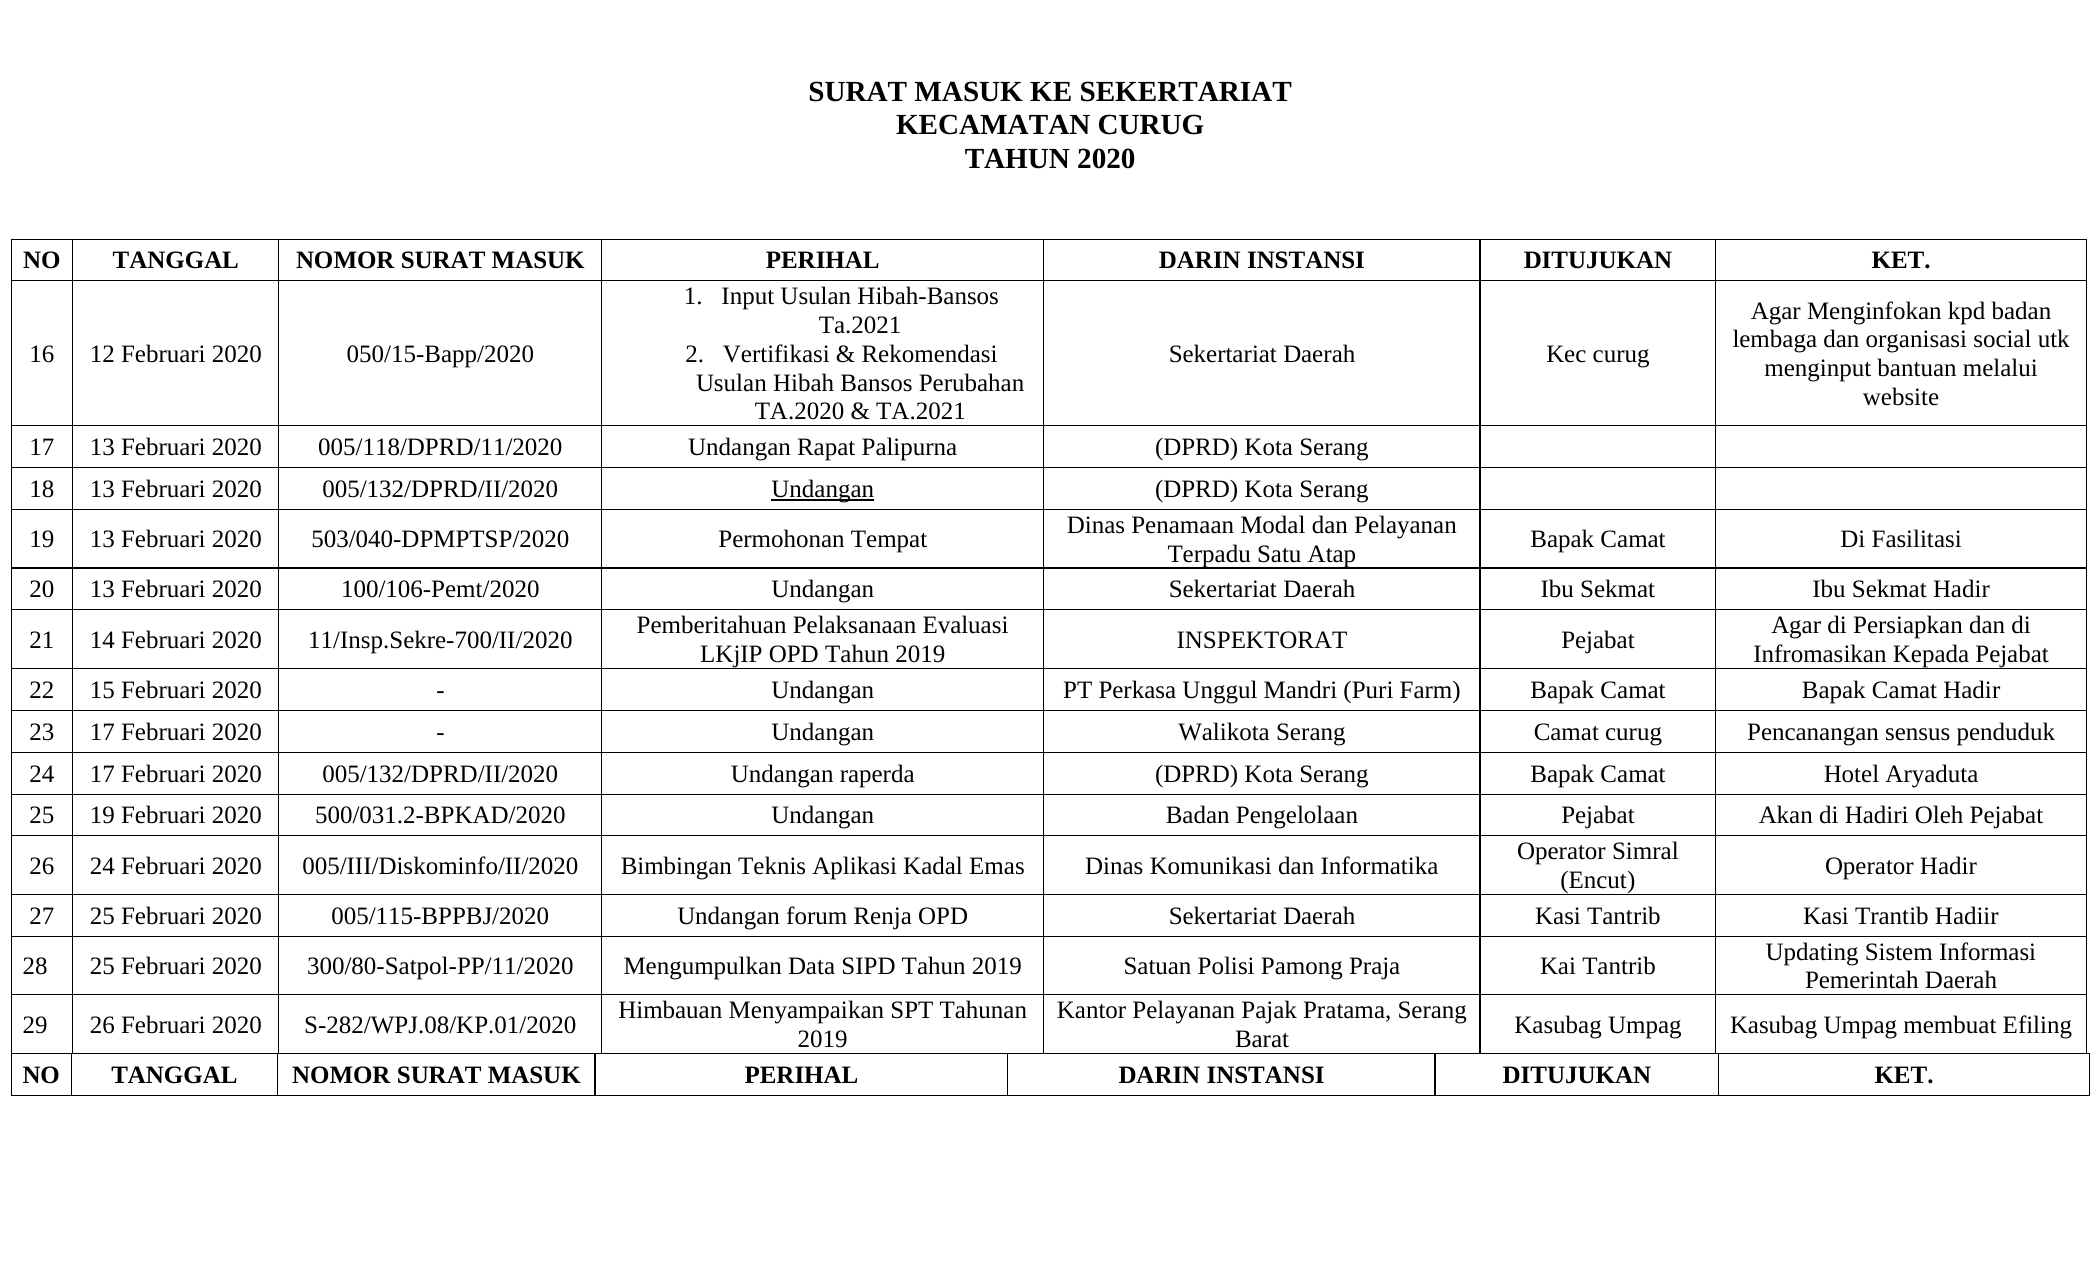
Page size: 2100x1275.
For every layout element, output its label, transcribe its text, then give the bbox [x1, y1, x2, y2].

table_cell Operator Hadir [1716, 836, 2086, 894]
table_cell Hotel Aryaduta [1716, 753, 2086, 793]
table_cell 17 [12, 426, 72, 467]
table_cell Ibu Sekmat Hadir [1716, 569, 2086, 609]
table_cell KET. [1719, 1054, 2089, 1095]
table_cell 22 [12, 669, 72, 710]
table_cell Pencanangan sensus penduduk [1716, 711, 2086, 752]
table_cell 27 [12, 895, 72, 936]
table_cell 13 Februari 2020 [73, 510, 278, 567]
table_cell Dinas Penamaan Modal dan Pelayanan Terpadu Satu Atap [1044, 510, 1479, 567]
table_cell 500/031.2-BPKAD/2020 [279, 795, 601, 835]
table_cell 29 [12, 995, 72, 1053]
table_cell [1481, 426, 1715, 467]
table_cell 28 [12, 937, 72, 994]
table_header NOMOR SURAT MASUK [279, 240, 601, 280]
table_cell 005/132/DPRD/II/2020 [279, 753, 601, 793]
table_cell 005/118/DPRD/11/2020 [279, 426, 601, 467]
table_cell 21 [12, 610, 72, 668]
table_cell 16 [12, 281, 72, 425]
table_cell 19 Februari 2020 [73, 795, 278, 835]
table_cell Dinas Komunikasi dan Informatika [1044, 836, 1479, 894]
table_cell NOMOR SURAT MASUK [278, 1054, 594, 1095]
table_cell [1716, 468, 2086, 509]
table_cell Undangan [602, 669, 1043, 710]
table_cell Agar Menginfokan kpd badan lembaga dan organisasi social utk menginput bantuan melalui website [1716, 281, 2086, 425]
table_cell Kasubag Umpag [1481, 995, 1715, 1053]
table_cell Undangan [602, 795, 1043, 835]
table_cell 19 [12, 510, 72, 567]
table_cell 25 Februari 2020 [73, 895, 278, 936]
table_cell Pemberitahuan Pelaksanaan Evaluasi LKjIP OPD Tahun 2019 [602, 610, 1043, 668]
table_cell 12 Februari 2020 [73, 281, 278, 425]
table_cell Sekertariat Daerah [1044, 569, 1479, 609]
table_cell Undangan [602, 711, 1043, 752]
table_cell Himbauan Menyampaikan SPT Tahunan 2019 [602, 995, 1043, 1053]
table_header NO [12, 240, 72, 280]
table_cell 11/Insp.Sekre-700/II/2020 [279, 610, 601, 668]
table_cell 005/132/DPRD/II/2020 [279, 468, 601, 509]
table_cell 26 Februari 2020 [73, 995, 278, 1053]
table_cell INSPEKTORAT [1044, 610, 1479, 668]
table_cell Undangan Rapat Palipurna [602, 426, 1043, 467]
table_cell Bapak Camat [1481, 510, 1715, 567]
table_cell Undangan [602, 468, 1043, 509]
table_cell Walikota Serang [1044, 711, 1479, 752]
table_cell 17 Februari 2020 [73, 753, 278, 793]
table_cell 15 Februari 2020 [73, 669, 278, 710]
table_cell 050/15-Bapp/2020 [279, 281, 601, 425]
table_cell S-282/WPJ.08/KP.01/2020 [279, 995, 601, 1053]
table_cell 13 Februari 2020 [73, 426, 278, 467]
table_cell DITUJUKAN [1436, 1054, 1718, 1095]
table_cell Kasubag Umpag membuat Efiling [1716, 995, 2086, 1053]
table_cell (DPRD) Kota Serang [1044, 468, 1479, 509]
table_cell Operator Simral (Encut) [1481, 836, 1715, 894]
table_cell - [279, 669, 601, 710]
table_header DITUJUKAN [1481, 240, 1715, 280]
table_cell 503/040-DPMPTSP/2020 [279, 510, 601, 567]
table_cell Camat curug [1481, 711, 1715, 752]
table_cell Bapak Camat Hadir [1716, 669, 2086, 710]
table_cell Kec curug [1481, 281, 1715, 425]
table_cell 18 [12, 468, 72, 509]
table_cell Ibu Sekmat [1481, 569, 1715, 609]
table_cell Pejabat [1481, 795, 1715, 835]
table_cell 24 [12, 753, 72, 793]
table_cell Akan di Hadiri Oleh Pejabat [1716, 795, 2086, 835]
table_cell Permohonan Tempat [602, 510, 1043, 567]
table_cell PERIHAL [596, 1054, 1007, 1095]
table_cell Undangan forum Renja OPD [602, 895, 1043, 936]
table_cell 005/115-BPPBJ/2020 [279, 895, 601, 936]
table_cell PT Perkasa Unggul Mandri (Puri Farm) [1044, 669, 1479, 710]
table_header TANGGAL [73, 240, 278, 280]
table_header KET. [1716, 240, 2086, 280]
table_cell 24 Februari 2020 [73, 836, 278, 894]
table_header PERIHAL [602, 240, 1043, 280]
table_cell Kasi Trantib Hadiir [1716, 895, 2086, 936]
table_cell [1481, 468, 1715, 509]
table_cell 17 Februari 2020 [73, 711, 278, 752]
table_cell Undangan raperda [602, 753, 1043, 793]
table_cell 300/80-Satpol-PP/11/2020 [279, 937, 601, 994]
table_cell Sekertariat Daerah [1044, 281, 1479, 425]
table_cell Input Usulan Hibah-Bansos Ta.2021 Vertifikasi & Rekomendasi Usulan Hibah Bansos Perubahan TA.2020 & TA.2021 [602, 281, 1043, 425]
table_cell TANGGAL [72, 1054, 277, 1095]
table_cell Pejabat [1481, 610, 1715, 668]
table_cell Badan Pengelolaan [1044, 795, 1479, 835]
table_cell Agar di Persiapkan dan di Infromasikan Kepada Pejabat [1716, 610, 2086, 668]
table_cell Sekertariat Daerah [1044, 895, 1479, 936]
table_cell 005/III/Diskominfo/II/2020 [279, 836, 601, 894]
table_cell Updating Sistem Informasi Pemerintah Daerah [1716, 937, 2086, 994]
table_cell 13 Februari 2020 [73, 569, 278, 609]
table_cell Di Fasilitasi [1716, 510, 2086, 567]
table_cell 14 Februari 2020 [73, 610, 278, 668]
table_cell - [279, 711, 601, 752]
table_cell 23 [12, 711, 72, 752]
table_cell Bimbingan Teknis Aplikasi Kadal Emas [602, 836, 1043, 894]
table_cell 13 Februari 2020 [73, 468, 278, 509]
table_cell Bapak Camat [1481, 753, 1715, 793]
table_cell Kantor Pelayanan Pajak Pratama, Serang Barat [1044, 995, 1479, 1053]
table_cell 20 [12, 569, 72, 609]
table_cell DARIN INSTANSI [1008, 1054, 1434, 1095]
table_cell Kai Tantrib [1481, 937, 1715, 994]
table_cell Satuan Polisi Pamong Praja [1044, 937, 1479, 994]
table_cell 25 Februari 2020 [73, 937, 278, 994]
table_cell 100/106-Pemt/2020 [279, 569, 601, 609]
table_cell Bapak Camat [1481, 669, 1715, 710]
table_header DARIN INSTANSI [1044, 240, 1479, 280]
table_cell (DPRD) Kota Serang [1044, 426, 1479, 467]
table_cell (DPRD) Kota Serang [1044, 753, 1479, 793]
table_cell [1716, 426, 2086, 467]
table_cell Kasi Tantrib [1481, 895, 1715, 936]
table_cell 25 [12, 795, 72, 835]
table_cell 26 [12, 836, 72, 894]
table_cell Mengumpulkan Data SIPD Tahun 2019 [602, 937, 1043, 994]
table_cell NO [12, 1054, 71, 1095]
table_cell Undangan [602, 569, 1043, 609]
